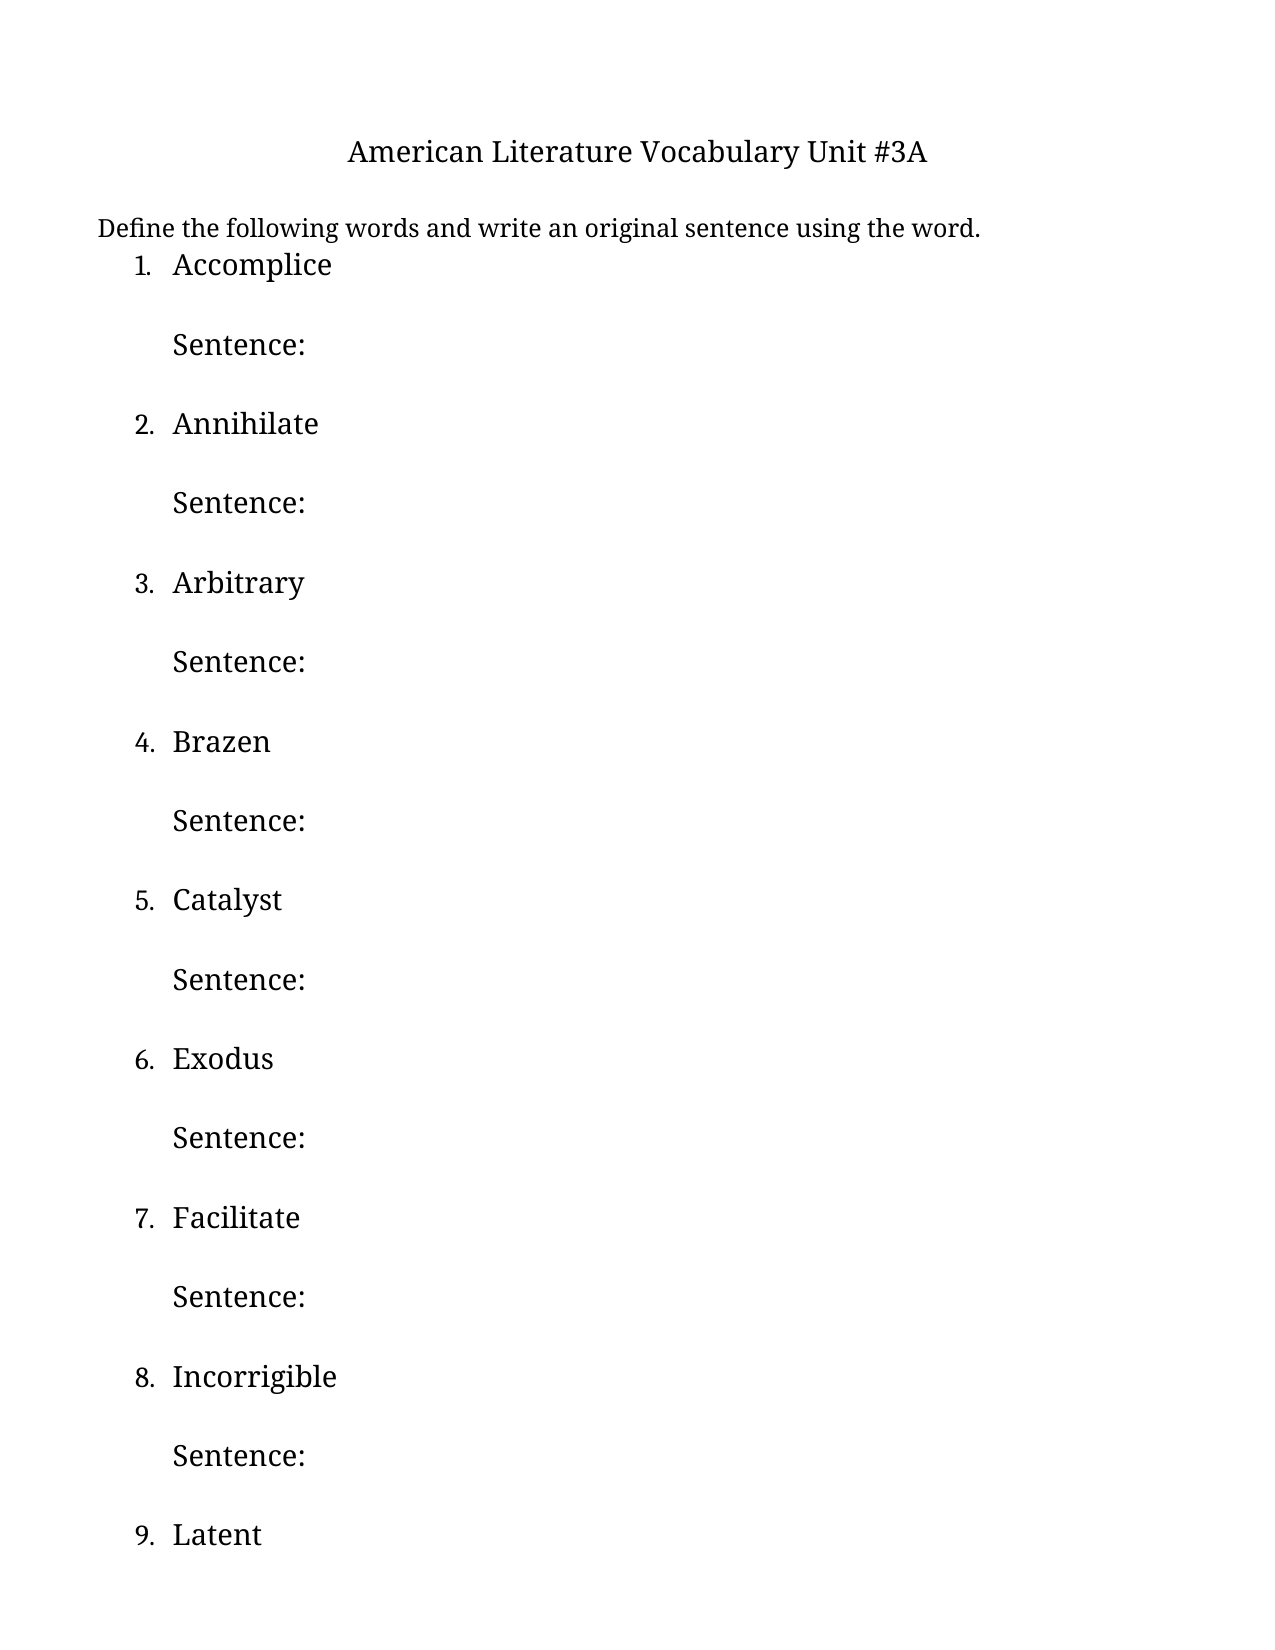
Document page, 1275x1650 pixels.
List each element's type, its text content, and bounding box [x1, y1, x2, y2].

text Sentence: [172, 483, 1177, 522]
list Sentence: [172, 324, 1177, 364]
list Accomplice [135, 245, 1177, 284]
list Catalyst [135, 880, 1177, 919]
text Sentence: [172, 1435, 1177, 1475]
text Sentence: [172, 1277, 1177, 1316]
text Sentence: [172, 800, 1177, 840]
list Brazen [135, 721, 1177, 761]
list Exodus [135, 1038, 1177, 1078]
text Define the following words and write an original sentence using the word. [97, 211, 1177, 245]
list Facilitate [135, 1197, 1177, 1237]
list Incorrigible [135, 1356, 1177, 1396]
text Sentence: [172, 959, 1177, 999]
text American Literature Vocabulary Unit #3A [97, 131, 1177, 171]
text Sentence: [172, 642, 1177, 681]
list Arbitrary [135, 562, 1177, 602]
list Latent [135, 1515, 1177, 1554]
text Sentence: [172, 1118, 1177, 1157]
list Annihilate [135, 403, 1177, 443]
